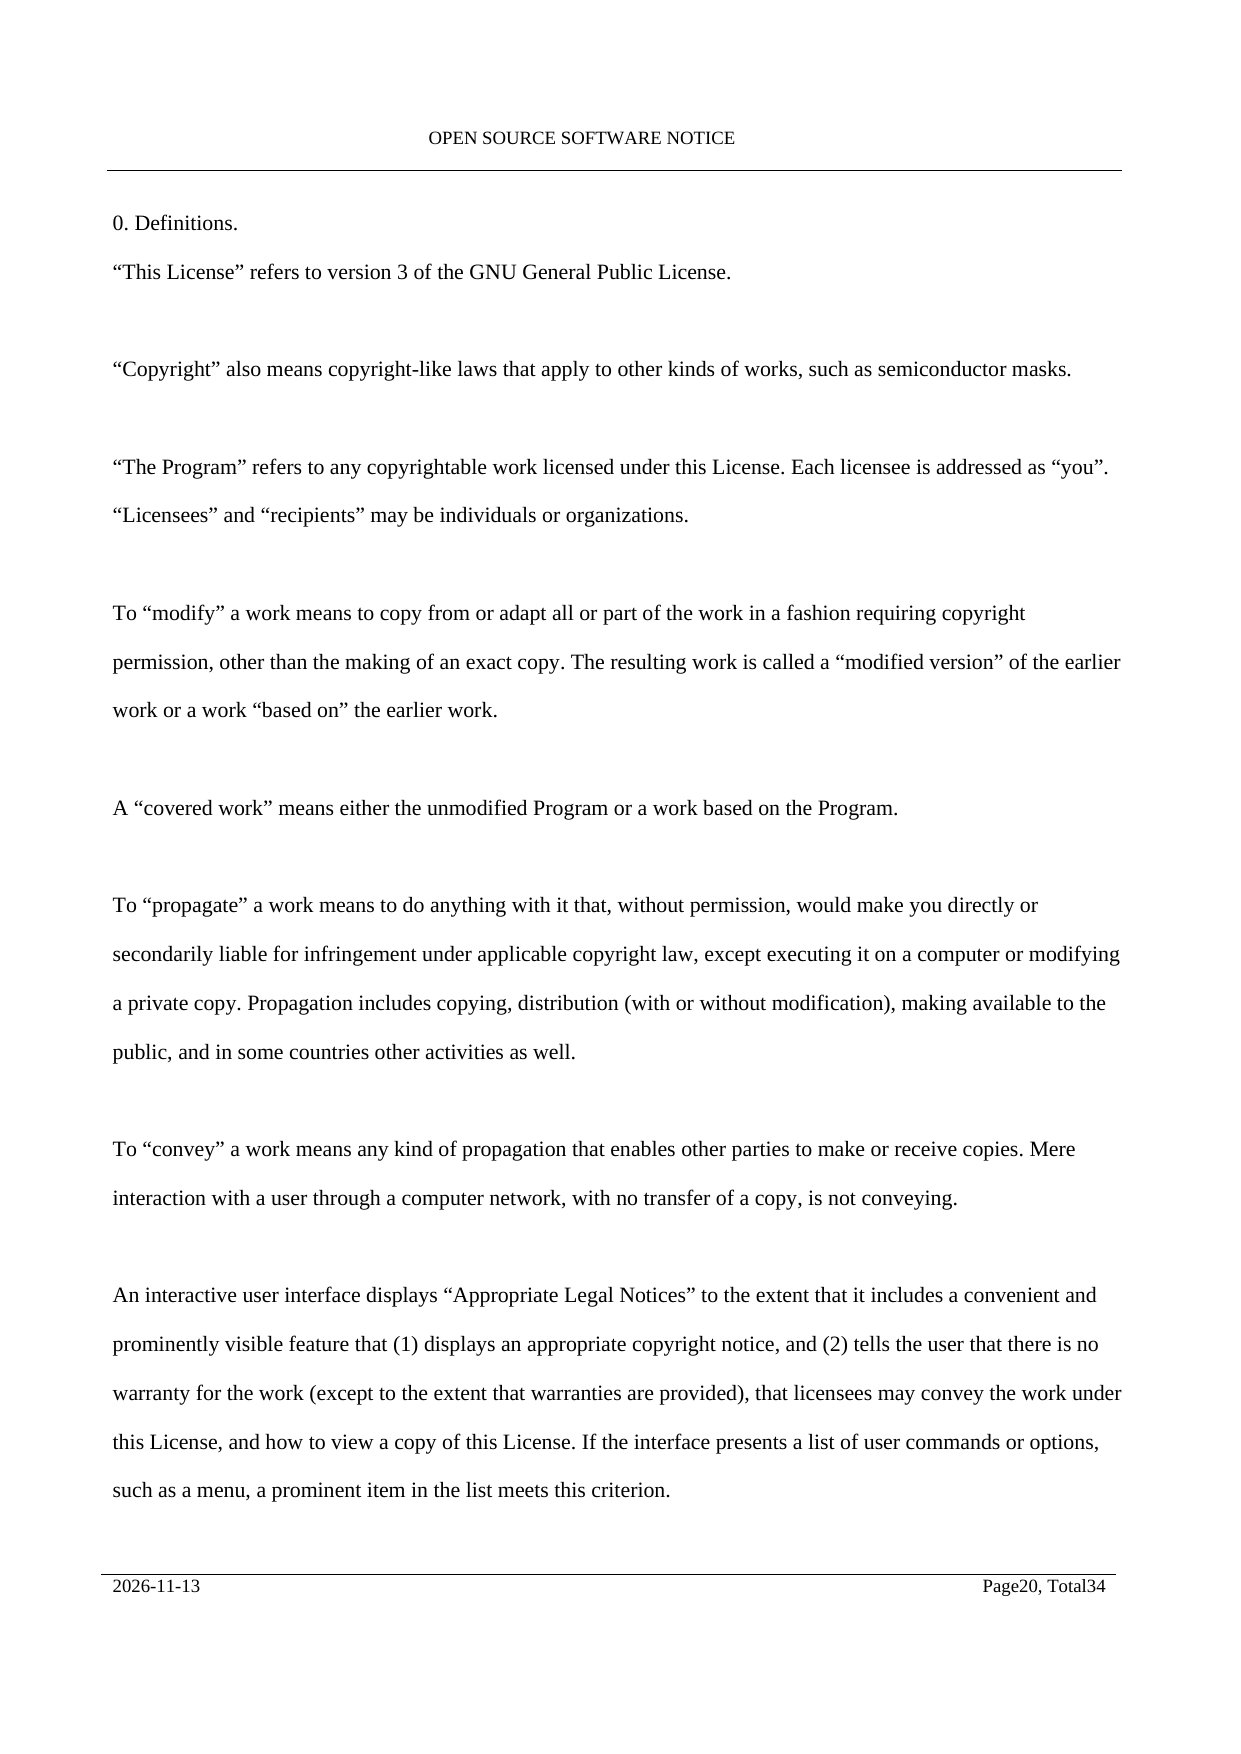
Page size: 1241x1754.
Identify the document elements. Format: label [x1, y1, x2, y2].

text [112, 206, 1128, 1506]
